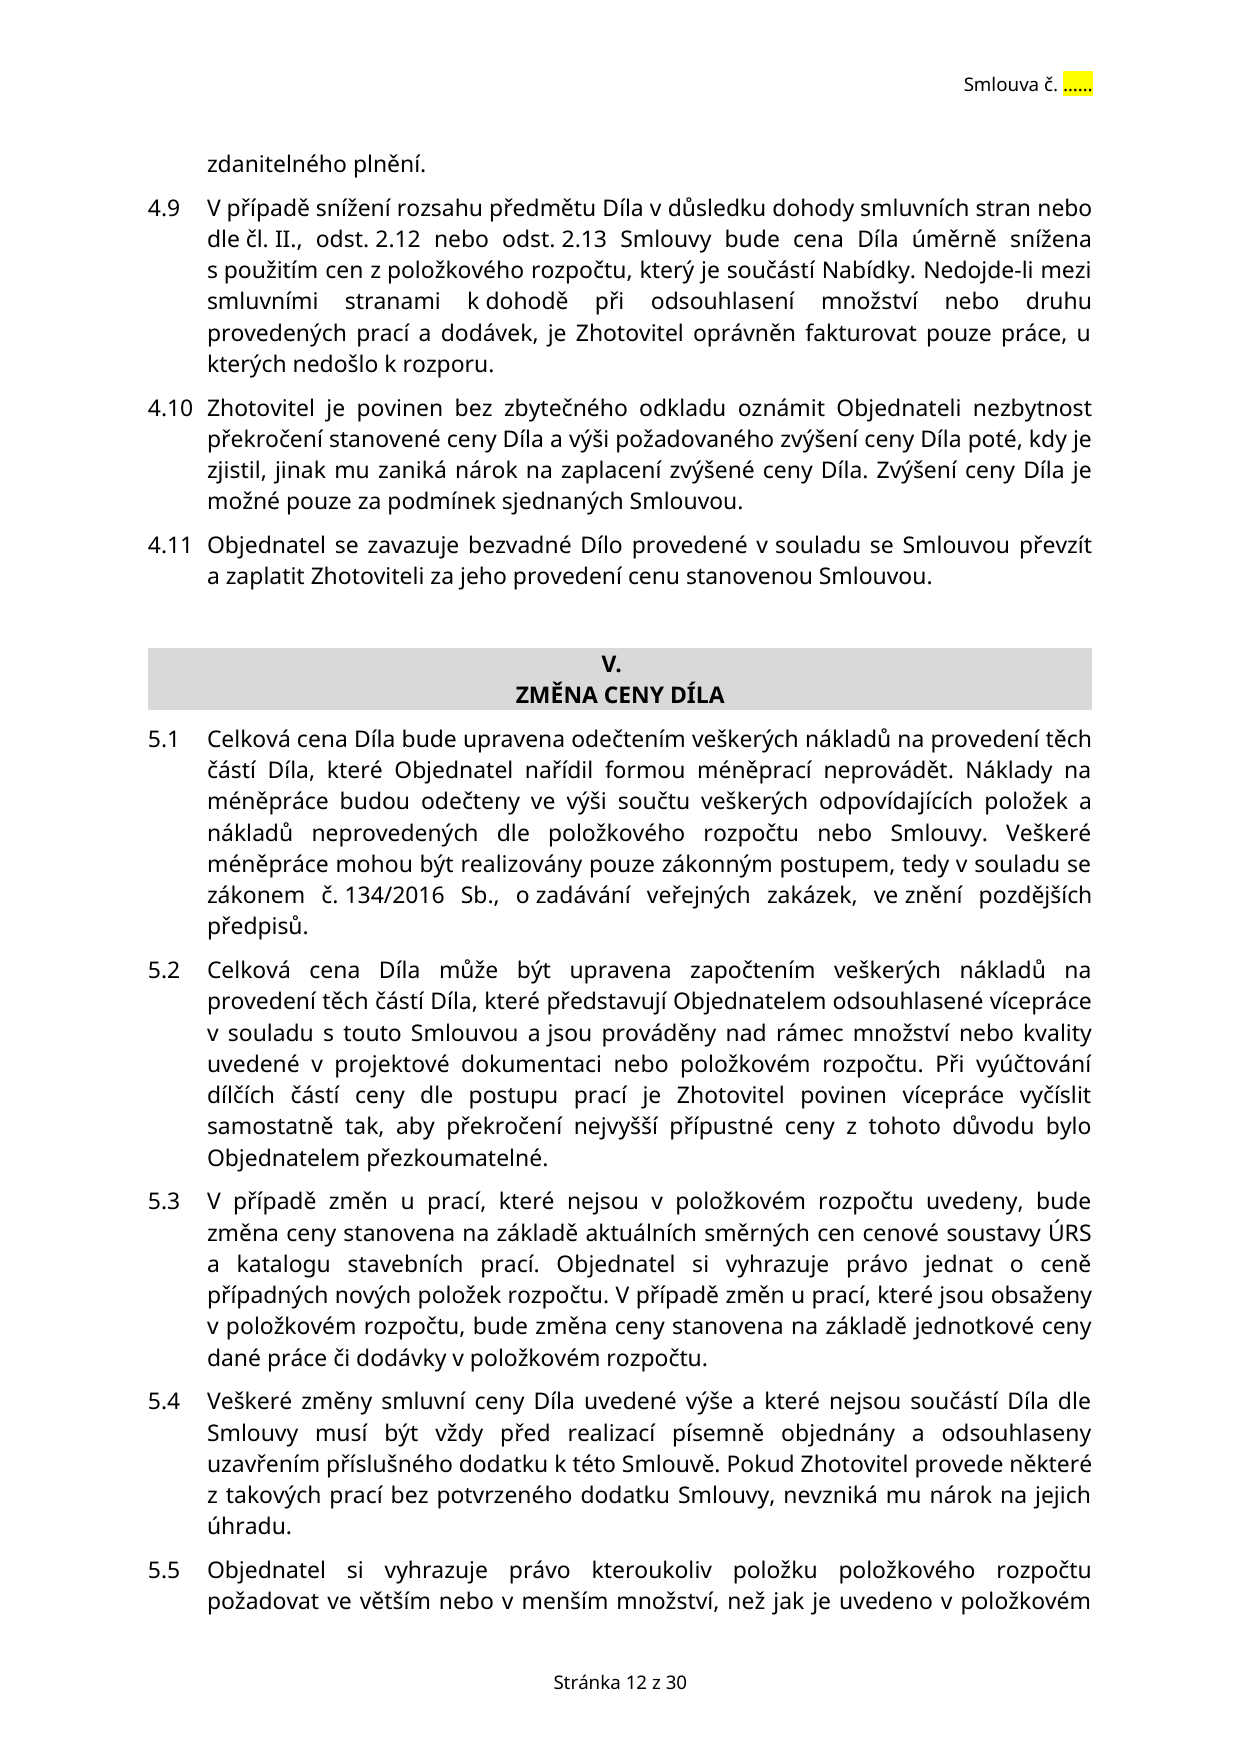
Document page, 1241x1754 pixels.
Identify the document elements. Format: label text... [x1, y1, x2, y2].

list Zhotovitel je povinen bez zbytečného odkladu oznámit Objednateli nezbytnost překročení stanovené ceny Díla a výši požadovaného zvýšení ceny Díla poté, kdy je zjistil, jinak mu zaniká nárok na zaplacení zvýšené ceny Díla. Zvýšení ceny Díla je možné pouze za podmínek sjednaných Smlouvou. [148, 391, 1092, 516]
list Objednatel se zavazuje bezvadné Dílo provedené v souladu se Smlouvou převzít a zaplatit Zhotoviteli za jeho provedení cenu stanovenou Smlouvou. [148, 529, 1092, 591]
list Celková cena Díla bude upravena odečtením veškerých nákladů na provedení těch částí Díla, které Objednatel nařídil formou méněprací neprovádět. Náklady na méněpráce budou odečteny ve výši součtu veškerých odpovídajících položek a nákladů neprovedených dle položkového rozpočtu nebo Smlouvy. Veškeré méněpráce mohou být realizovány pouze zákonným postupem, tedy v souladu se zákonem č. 134/2016 Sb., o zadávání veřejných zakázek, ve znění pozdějších předpisů. [148, 723, 1092, 941]
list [148, 148, 1092, 179]
list V případě snížení rozsahu předmětu Díla v důsledku dohody smluvních stran nebo dle čl. II., odst. 2.12 nebo odst. 2.13 Smlouvy bude cena Díla úměrně snížena s použitím cen z položkového rozpočtu, který je součástí Nabídky. Nedojde-li mezi smluvními stranami k dohodě při odsouhlasení množství nebo druhu provedených prací a dodávek, je Zhotovitel oprávněn fakturovat pouze práce, u kterých nedošlo k rozporu. [148, 191, 1092, 379]
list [148, 1554, 1092, 1616]
list V případě změn u prací, které nejsou v položkovém rozpočtu uvedeny, bude změna ceny stanovena na základě aktuálních směrných cen cenové soustavy ÚRS a katalogu stavebních prací. Objednatel si vyhrazuje právo jednat o ceně případných nových položek rozpočtu. V případě změn u prací, které jsou obsaženy v položkovém rozpočtu, bude změna ceny stanovena na základě jednotkové ceny dané práce či dodávky v položkovém rozpočtu. [148, 1185, 1092, 1373]
subtitle ZMĚNA CENY DÍLA [148, 679, 1092, 710]
list Celková cena Díla může být upravena započtením veškerých nákladů na provedení těch částí Díla, které představují Objednatelem odsouhlasené vícepráce v souladu s touto Smlouvou a jsou prováděny nad rámec množství nebo kvality uvedené v projektové dokumentaci nebo položkovém rozpočtu. Při vyúčtování dílčích částí ceny dle postupu prací je Zhotovitel povinen vícepráce vyčíslit samostatně tak, aby překročení nejvyšší přípustné ceny z tohoto důvodu bylo Objednatelem přezkoumatelné. [148, 954, 1092, 1173]
list Veškeré změny smluvní ceny Díla uvedené výše a které nejsou součástí Díla dle Smlouvy musí být vždy před realizací písemně objednány a odsouhlaseny uzavřením příslušného dodatku k této Smlouvě. Pokud Zhotovitel provede některé z takových prací bez potvrzeného dodatku Smlouvy, nevzniká mu nárok na jejich úhradu. [148, 1385, 1092, 1541]
